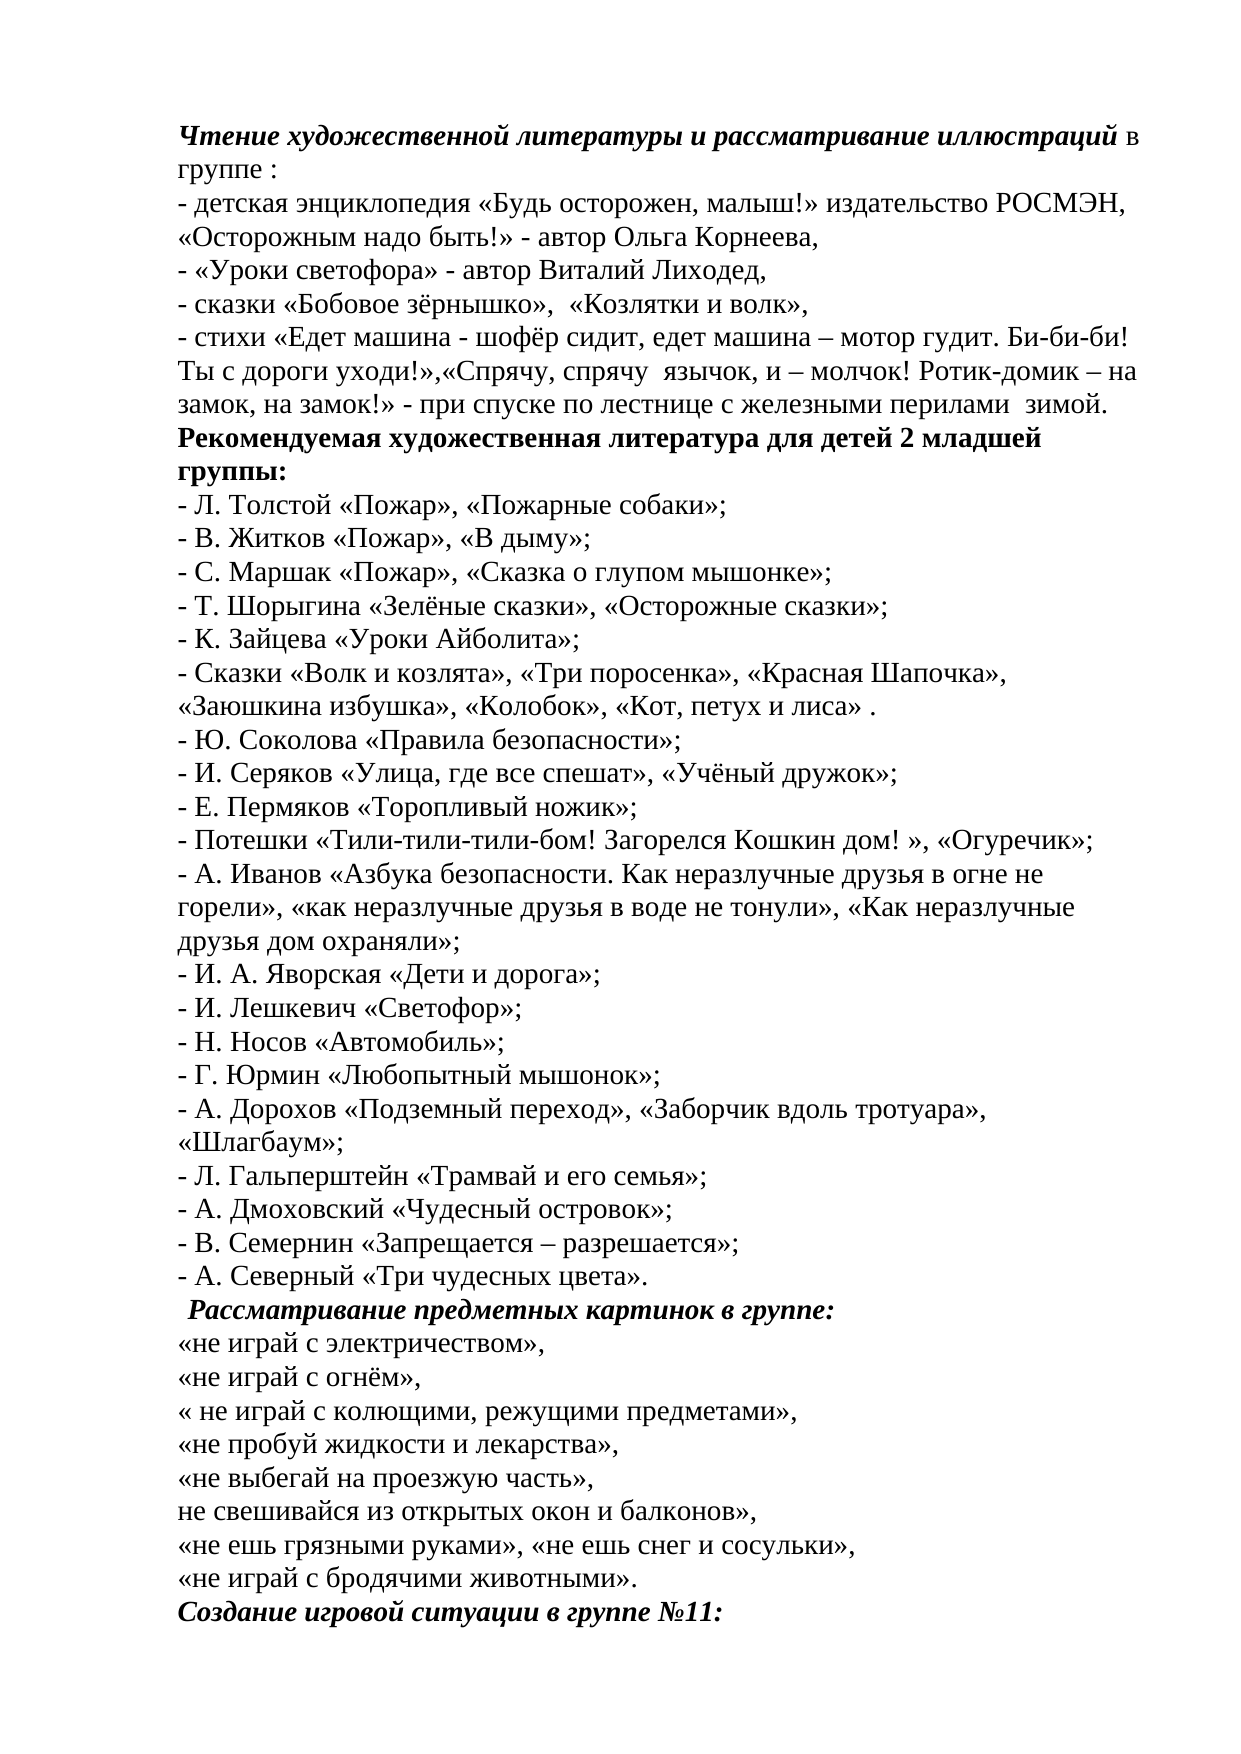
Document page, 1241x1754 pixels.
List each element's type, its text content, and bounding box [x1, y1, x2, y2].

text «не играй с электричеством», [177, 1326, 1152, 1359]
text - С. Маршак «Пожар», «Сказка о глупом мышонке»; [177, 554, 1152, 588]
text «не ешь грязными руками», «не ешь снег и сосульки», [177, 1527, 1152, 1560]
text Создание игровой ситуации в группе №11: [177, 1594, 1152, 1627]
text «не пробуй жидкости и лекарства», [177, 1426, 1152, 1460]
text « не играй с колющими, режущими предметами», [177, 1393, 1152, 1426]
text «не выбегай на проезжую часть», [177, 1460, 1152, 1493]
text «не играй с огнём», [177, 1359, 1152, 1393]
text - Ю. Соколова «Правила безопасности»; [177, 722, 1152, 755]
text - А. Северный «Три чудесных цвета». [177, 1258, 1152, 1292]
text - И. Серяков «Улица, где все спешат», «Учёный дружок»; [177, 755, 1152, 789]
text - Л. Толстой «Пожар», «Пожарные собаки»; [177, 487, 1152, 521]
text - И. Лешкевич «Светофор»; [177, 990, 1152, 1024]
text не свешивайся из открытых окон и балконов», [177, 1493, 1152, 1527]
text Рекомендуемая художественная литература для детей 2 младшей группы: [177, 420, 1152, 487]
text - А. Дорохов «Подземный переход», «Заборчик вдоль тротуара», «Шлагбаум»; [177, 1091, 1152, 1158]
text - А. Иванов «Азбука безопасности. Как неразлучные друзья в огне не горели», «как неразлучные друзья в воде не тонули», «Как неразлучные друзья дом охраняли»; [177, 856, 1152, 957]
text - И. А. Яворская «Дети и дорога»; [177, 957, 1152, 990]
text «не играй с бродячими животными». [177, 1560, 1152, 1594]
text - Т. Шорыгина «Зелёные сказки», «Осторожные сказки»; [177, 588, 1152, 621]
text - детская энциклопедия «Будь осторожен, малыш!» издательство РОСМЭН, «Осторожным надо быть!» - автор Ольга Корнеева, [177, 185, 1152, 252]
text - «Уроки светофора» - автор Виталий Лиходед, [177, 252, 1152, 286]
text Рассматривание предметных картинок в группе: [177, 1292, 1152, 1326]
text - Г. Юрмин «Любопытный мышонок»; [177, 1057, 1152, 1091]
text - В. Семернин «Запрещается – разрешается»; [177, 1225, 1152, 1258]
text - Н. Носов «Автомобиль»; [177, 1024, 1152, 1057]
text Чтение художественной литературы и рассматривание иллюстраций в группе : [177, 118, 1152, 185]
text - К. Зайцева «Уроки Айболита»; [177, 621, 1152, 655]
text - Л. Гальперштейн «Трамвай и его семья»; [177, 1158, 1152, 1191]
text - сказки «Бобовое зёрнышко», «Козлятки и волк», [177, 286, 1152, 319]
text - В. Житков «Пожар», «В дыму»; [177, 521, 1152, 554]
text - Е. Пермяков «Торопливый ножик»; [177, 789, 1152, 822]
text - стихи «Едет машина - шофёр сидит, едет машина – мотор гудит. Би-би-би! Ты с дороги уходи!»,«Спрячу, спрячу язычок, и – молчок! Ротик-домик – на замок, на замок!» - при спуске по лестнице с железными перилами зимой. [177, 319, 1152, 420]
text - Потешки «Тили-тили-тили-бом! Загорелся Кошкин дом! », «Огуречик»; [177, 822, 1152, 856]
text - Сказки «Волк и козлята», «Три поросенка», «Красная Шапочка», «Заюшкина избушка», «Колобок», «Кот, петух и лиса» . [177, 655, 1152, 722]
text - А. Дмоховский «Чудесный островок»; [177, 1191, 1152, 1225]
